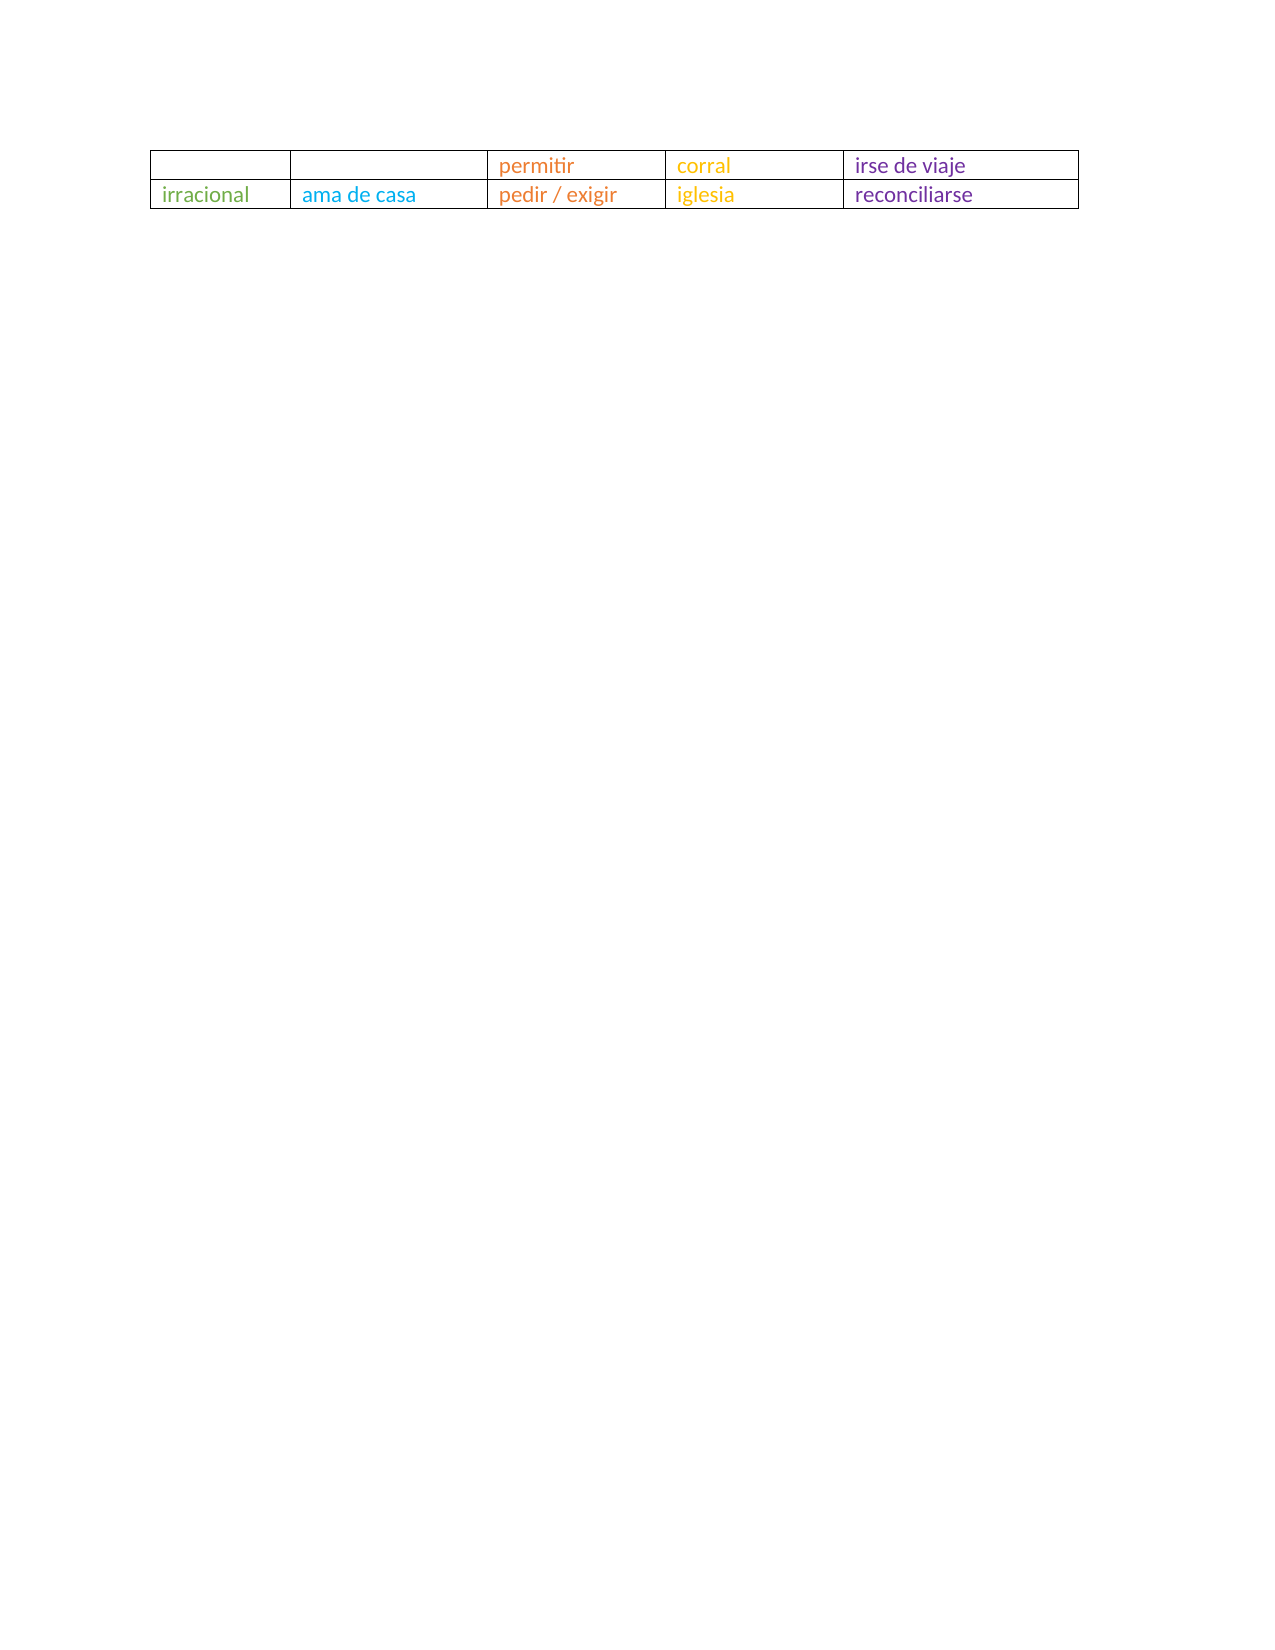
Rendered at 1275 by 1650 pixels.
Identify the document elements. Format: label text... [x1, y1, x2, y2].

table_cell impedir / permitir [488, 151, 665, 179]
table_cell irracional [151, 180, 290, 208]
table_cell familia [291, 151, 487, 179]
table_cell reconciliarse [844, 180, 1078, 208]
table_cell iglesia [666, 180, 843, 208]
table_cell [666, 151, 843, 179]
table_cell ama de casa [291, 180, 487, 208]
table_cell débil [151, 151, 290, 179]
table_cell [844, 151, 1078, 179]
table_cell pedir / exigir [488, 180, 665, 208]
